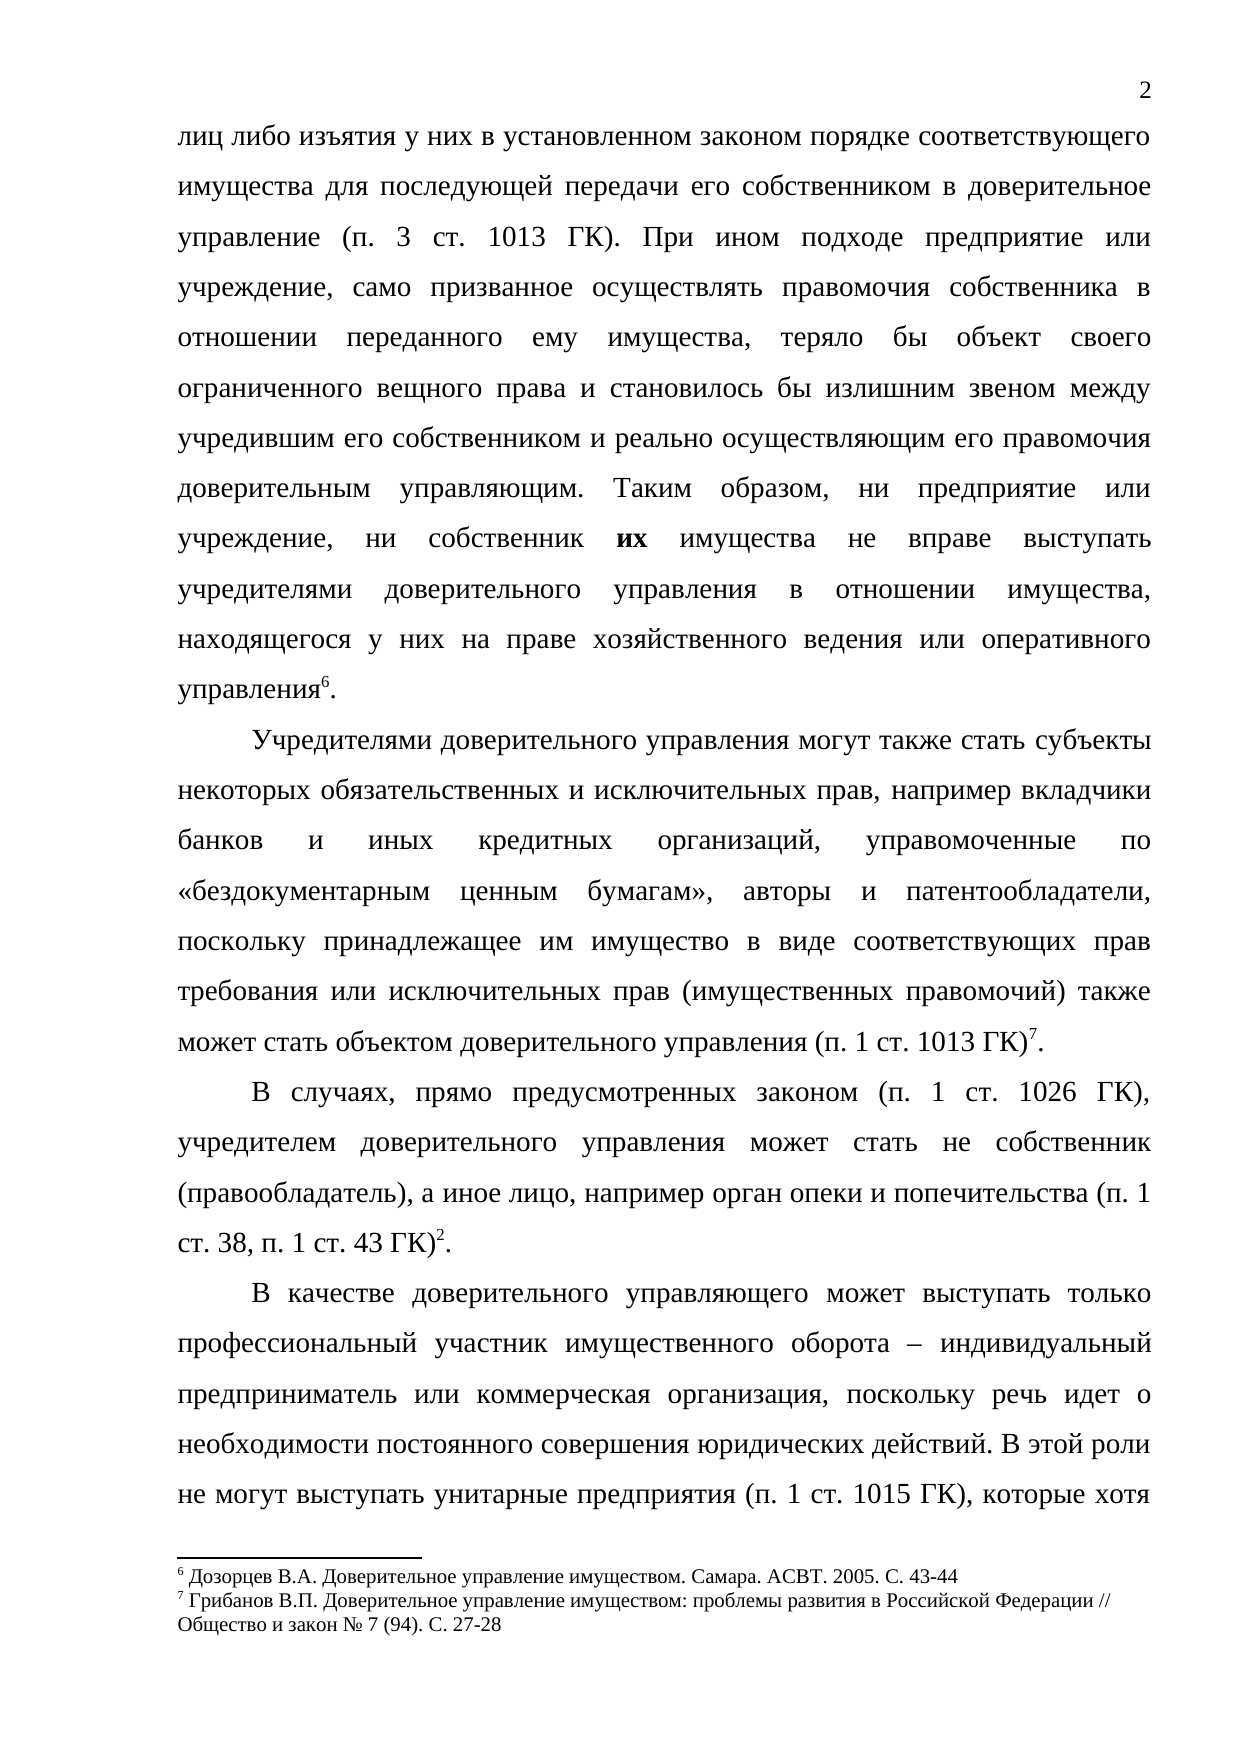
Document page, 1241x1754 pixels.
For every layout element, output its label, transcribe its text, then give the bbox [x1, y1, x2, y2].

text В случаях, прямо предусмотренных законом (п. 1 ст. 1026 ГК), учредителем доверительного управления может стать не собственник (правообладатель), а иное лицо, например орган опеки и попечительства (п. 1 ст. 38, п. 1 ст. 43 ГК)2. [177, 1074, 1152, 1258]
text Учредителями доверительного управления могут также стать субъекты некоторых обязательственных и исключительных прав, например вкладчики банков и иных кредитных организаций, управомоченные по «бездокументарным ценным бумагам», авторы и патентообладатели, поскольку принадлежащее им имущество в виде соответствующих прав требования или исключительных прав (имущественных правомочий) также может стать объектом доверительного управления (п. 1 ст. 1013 ГК). [177, 722, 1152, 1057]
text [177, 1275, 1152, 1510]
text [177, 118, 1152, 705]
